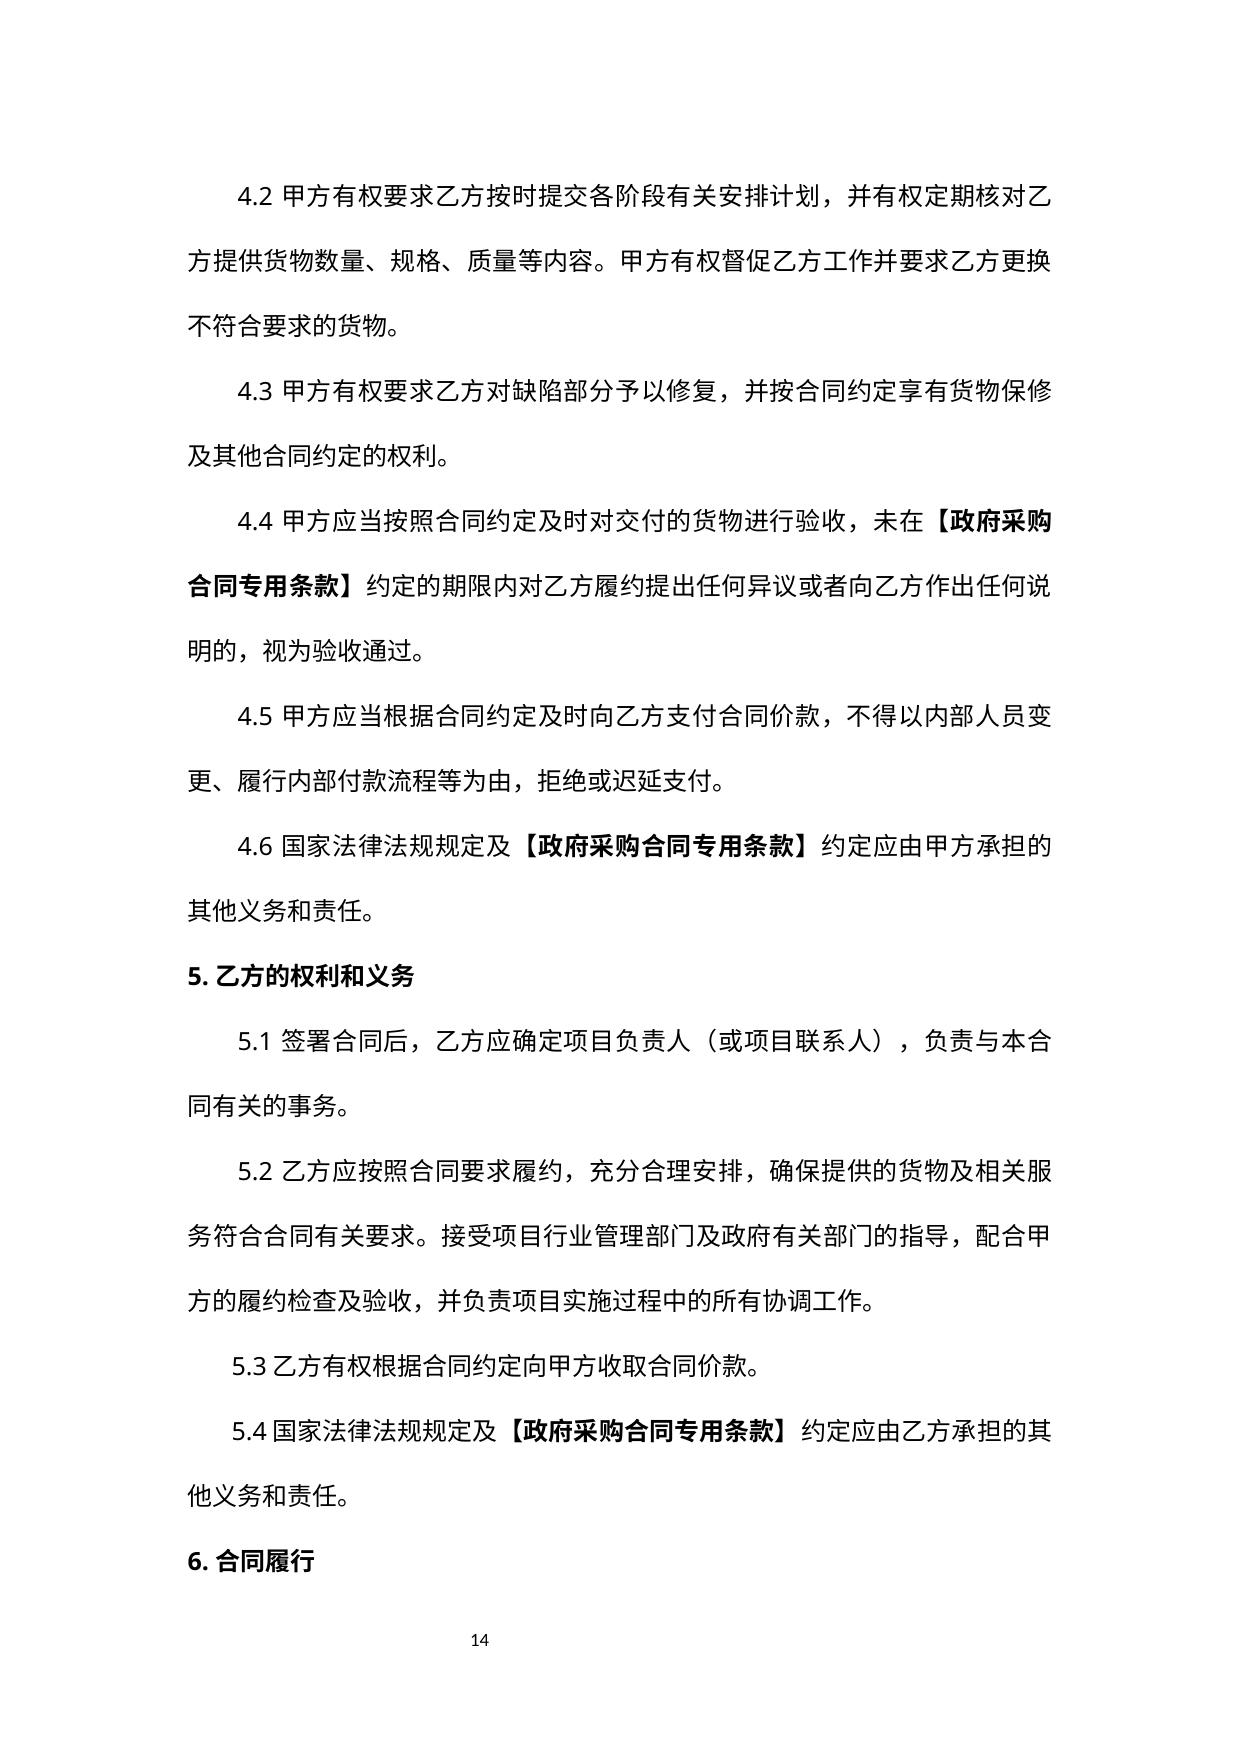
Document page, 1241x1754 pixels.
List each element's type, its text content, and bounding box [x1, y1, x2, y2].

text 5. 乙方的权利和义务 [187, 942, 1053, 1007]
text 5.2 乙方应按照合同要求履约，充分合理安排，确保提供的货物及相关服务符合合同有关要求。接受项目行业管理部门及政府有关部门的指导，配合甲方的履约检查及验收，并负责项目实施过程中的所有协调工作。 [187, 1137, 1053, 1332]
text 4.4 甲方应当按照合同约定及时对交付的货物进行验收，未在【政府采购合同专用条款】约定的期限内对乙方履约提出任何异议或者向乙方作出任何说明的，视为验收通过。 [187, 487, 1053, 682]
text 4.2 甲方有权要求乙方按时提交各阶段有关安排计划，并有权定期核对乙方提供货物数量、规格、质量等内容。甲方有权督促乙方工作并要求乙方更换不符合要求的货物。 [187, 162, 1053, 357]
list 合同履行 [187, 1527, 1053, 1592]
text 5.1 签署合同后，乙方应确定项目负责人（或项目联系人），负责与本合同有关的事务。 [187, 1007, 1053, 1137]
text 5.4国家法律法规规定及【政府采购合同专用条款】约定应由乙方承担的其他义务和责任。 [187, 1397, 1053, 1527]
text 4.5 甲方应当根据合同约定及时向乙方支付合同价款，不得以内部人员变更、履行内部付款流程等为由，拒绝或迟延支付。 [187, 682, 1053, 812]
text 5.3乙方有权根据合同约定向甲方收取合同价款。 [187, 1332, 1053, 1397]
text 4.6 国家法律法规规定及【政府采购合同专用条款】约定应由甲方承担的其他义务和责任。 [187, 812, 1053, 942]
text 4.3 甲方有权要求乙方对缺陷部分予以修复，并按合同约定享有货物保修及其他合同约定的权利。 [187, 357, 1053, 487]
